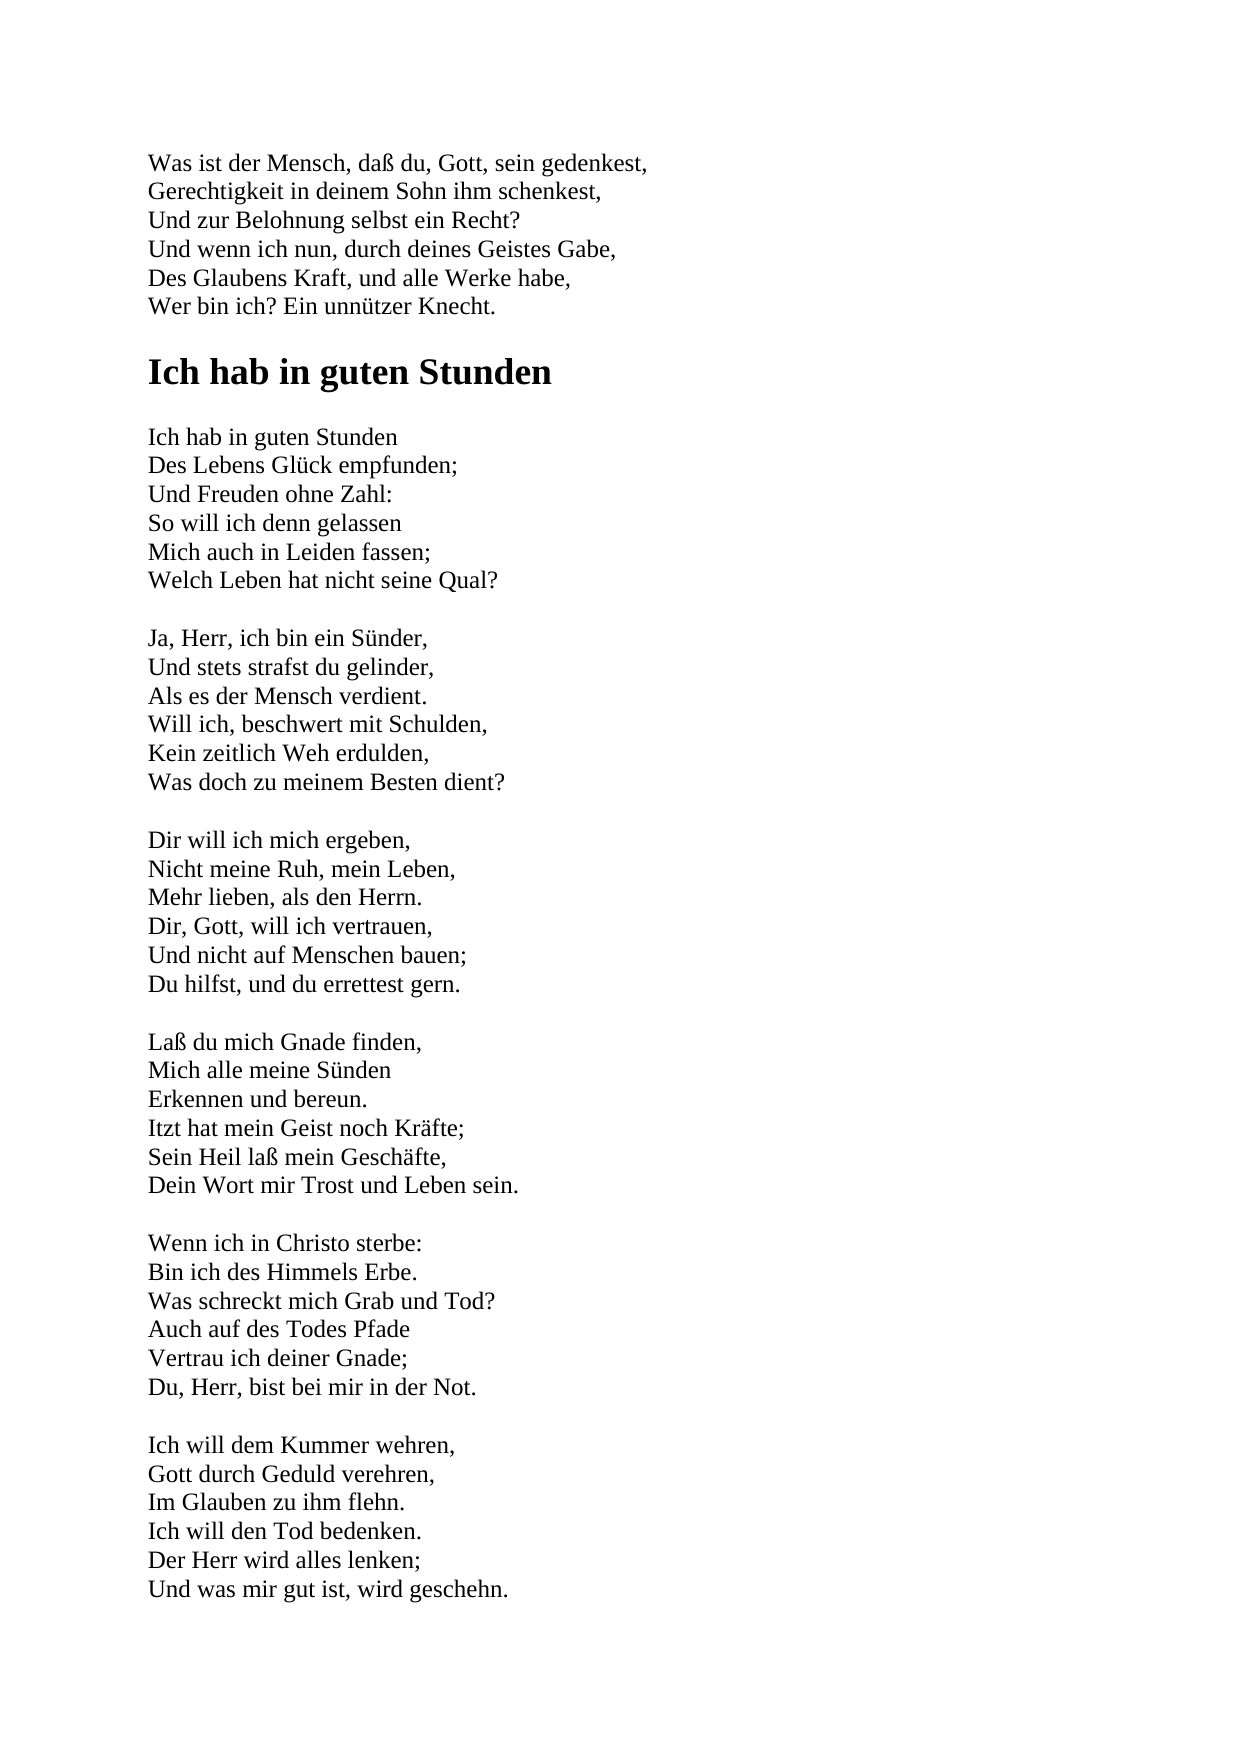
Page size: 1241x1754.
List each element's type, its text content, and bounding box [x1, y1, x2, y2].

subtitle Ich hab in guten Stunden [148, 349, 1093, 392]
text Laß du mich Gnade finden, Mich alle meine Sünden Erkennen und bereun. Itzt hat mein Geist noch Kräfte; Sein Heil laß mein Geschäfte, Dein Wort mir Trost und Leben sein. [148, 1027, 1093, 1199]
text Ich hab in guten Stunden Des Lebens Glück empfunden; Und Freuden ohne Zahl: So will ich denn gelassen Mich auch in Leiden fassen; Welch Leben hat nicht seine Qual? [148, 422, 1093, 594]
text Wenn ich in Christo sterbe: Bin ich des Himmels Erbe. Was schreckt mich Grab und Tod? Auch auf des Todes Pfade Vertrau ich deiner Gnade; Du, Herr, bist bei mir in der Not. [148, 1228, 1093, 1401]
text Ja, Herr, ich bin ein Sünder, Und stets strafst du gelinder, Als es der Mensch verdient. Will ich, beschwert mit Schulden, Kein zeitlich Weh erdulden, Was doch zu meinem Besten dient? [148, 623, 1093, 796]
text Was ist der Mensch, daß du, Gott, sein gedenkest, Gerechtigkeit in deinem Sohn ihm schenkest, Und zur Belohnung selbst ein Recht? Und wenn ich nun, durch deines Geistes Gabe, Des Glaubens Kraft, und alle Werke habe, Wer bin ich? Ein unnützer Knecht. [148, 148, 1093, 320]
text Ich will dem Kummer wehren, Gott durch Geduld verehren, Im Glauben zu ihm flehn. Ich will den Tod bedenken. Der Herr wird alles lenken; Und was mir gut ist, wird geschehn. [148, 1430, 1093, 1602]
text Dir will ich mich ergeben, Nicht meine Ruh, mein Leben, Mehr lieben, als den Herrn. Dir, Gott, will ich vertrauen, Und nicht auf Menschen bauen; Du hilfst, und du errettest gern. [148, 825, 1093, 997]
